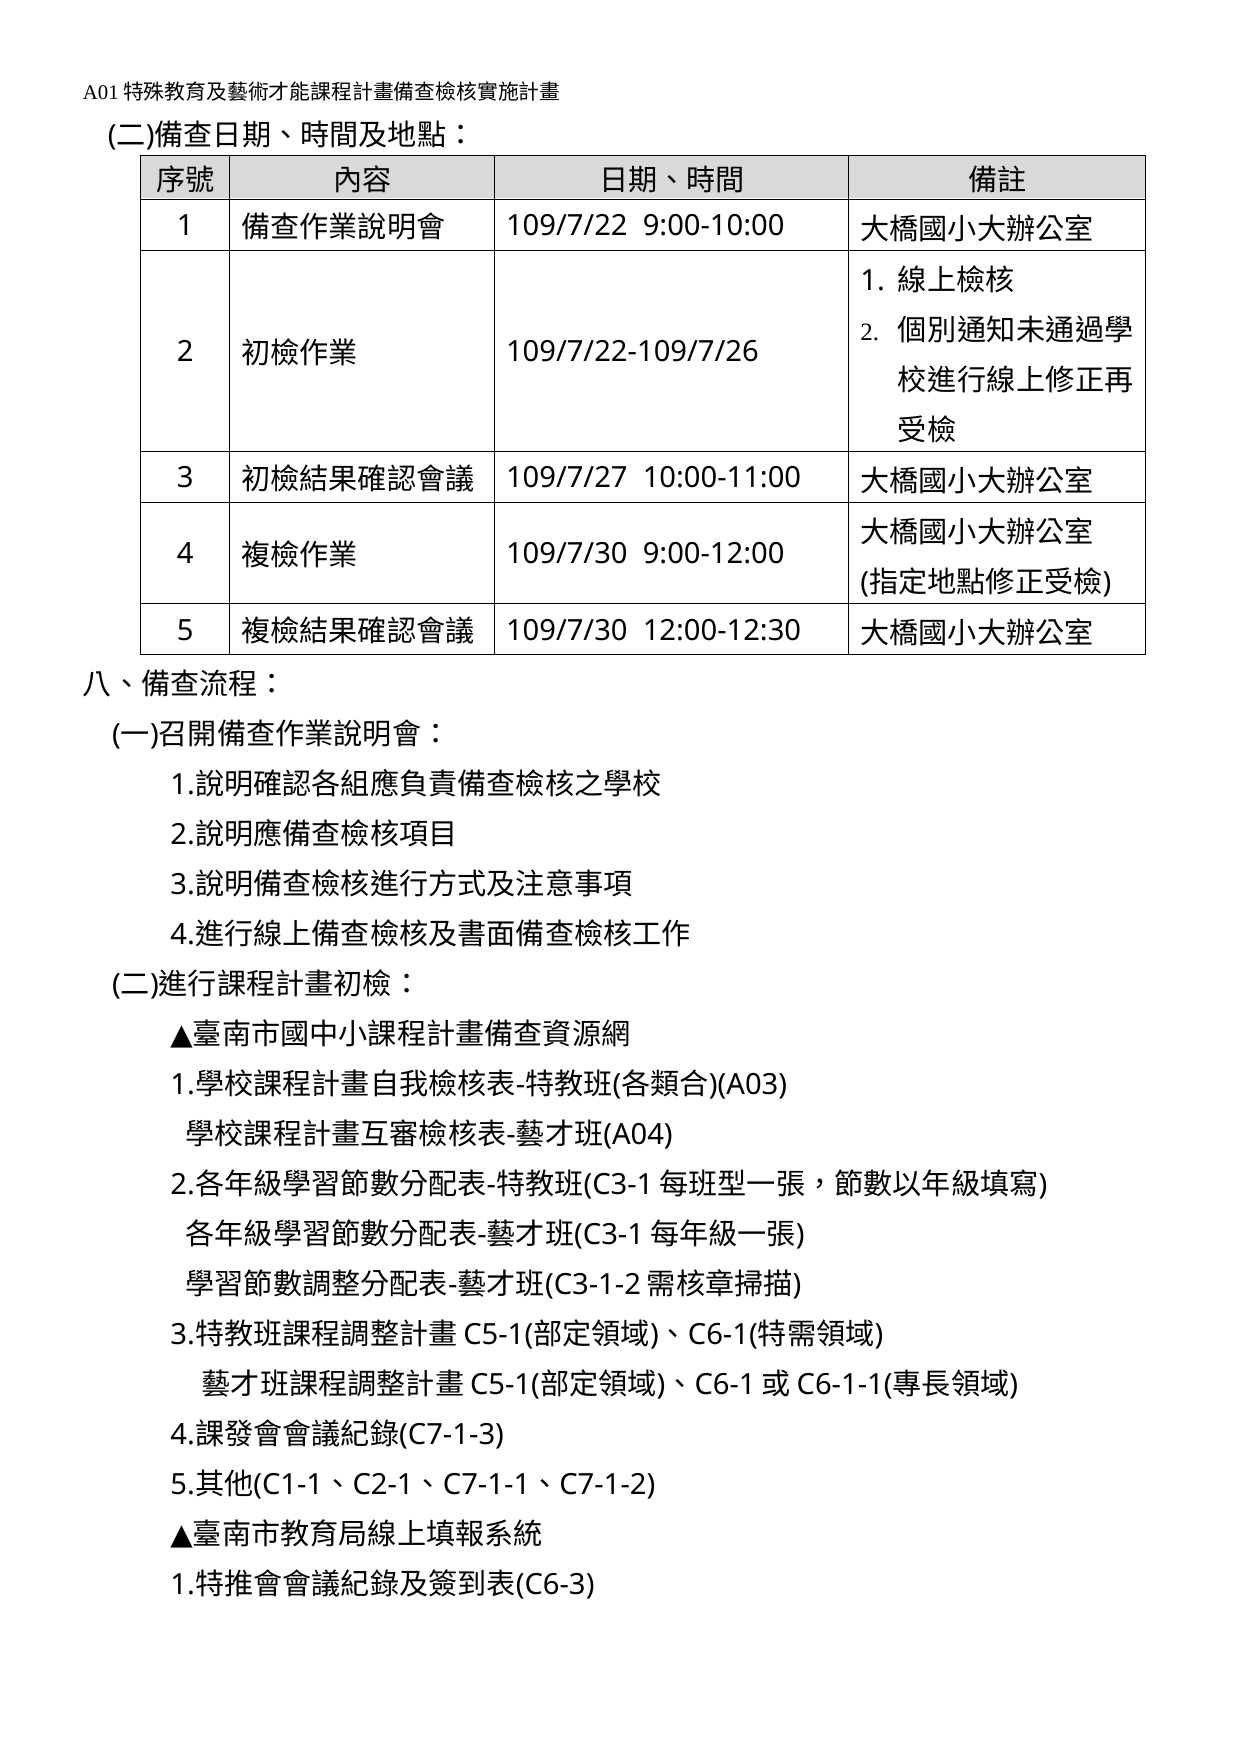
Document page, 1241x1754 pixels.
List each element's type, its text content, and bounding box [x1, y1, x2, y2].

text (二)進行課程計畫初檢： [83, 955, 1157, 1005]
table_cell 大橋國小大辦公室 [849, 200, 1145, 249]
text (一)召開備查作業說明會： [83, 705, 1157, 755]
table_cell 初檢作業 [230, 251, 494, 451]
text 2.說明應備查檢核項目 [83, 805, 1157, 855]
text 藝才班課程調整計畫C5-1(部定領域)、C6-1或C6-1-1(專長領域) [83, 1355, 1157, 1405]
text 3.說明備查檢核進行方式及注意事項 [83, 855, 1157, 905]
table_cell 大橋國小大辦公室 (指定地點修正受檢) [849, 503, 1145, 603]
table_header 序號 [141, 156, 229, 198]
table_cell 2 [141, 251, 229, 451]
text 八、備查流程： [83, 655, 1157, 705]
table_cell 109/7/27 10:00-11:00 [495, 452, 848, 502]
table_cell 複檢作業 [230, 503, 494, 603]
table_cell 線上檢核 個別通知未通過學校進行線上修正再受檢 [849, 251, 1145, 451]
text 4.進行線上備查檢核及書面備查檢核工作 [83, 905, 1157, 955]
text 4.課發會會議紀錄(C7-1-3) [83, 1405, 1157, 1455]
table_cell 109/7/30 9:00-12:00 [495, 503, 848, 603]
text 1.特推會會議紀錄及簽到表(C6-3) [83, 1555, 1157, 1605]
text 5.其他(C1-1、C2-1、C7-1-1、C7-1-2) [83, 1455, 1157, 1505]
table_cell 初檢結果確認會議 [230, 452, 494, 502]
text 1.說明確認各組應負責備查檢核之學校 [83, 755, 1157, 805]
text (二)備查日期、時間及地點： [108, 105, 1157, 155]
table_cell 備查作業說明會 [230, 200, 494, 249]
table_header 備註 [849, 156, 1145, 198]
table_cell 109/7/22-109/7/26 [495, 251, 848, 451]
text 2.各年級學習節數分配表-特教班(C3-1每班型一張，節數以年級填寫) [83, 1155, 1157, 1205]
table_cell 109/7/22 9:00-10:00 [495, 200, 848, 249]
text 各年級學習節數分配表-藝才班(C3-1每年級一張) [83, 1205, 1157, 1255]
table_cell 1 [141, 200, 229, 249]
table_header 日期、時間 [495, 156, 848, 198]
table_cell 5 [141, 604, 229, 654]
table_cell 3 [141, 452, 229, 502]
table_cell 大橋國小大辦公室 [849, 452, 1145, 502]
table_cell 大橋國小大辦公室 [849, 604, 1145, 654]
text ▲臺南市國中小課程計畫備查資源網 [83, 1005, 1157, 1055]
text 1.學校課程計畫自我檢核表-特教班(各類合)(A03) [83, 1055, 1157, 1105]
table_cell 複檢結果確認會議 [230, 604, 494, 654]
text 學習節數調整分配表-藝才班(C3-1-2需核章掃描) [83, 1255, 1157, 1305]
text 3.特教班課程調整計畫C5-1(部定領域)、C6-1(特需領域) [83, 1305, 1157, 1355]
table_cell 4 [141, 503, 229, 603]
table_header 內容 [230, 156, 494, 198]
text 學校課程計畫互審檢核表-藝才班(A04) [83, 1105, 1157, 1155]
table_cell 109/7/30 12:00-12:30 [495, 604, 848, 654]
text ▲臺南市教育局線上填報系統 [83, 1505, 1157, 1555]
